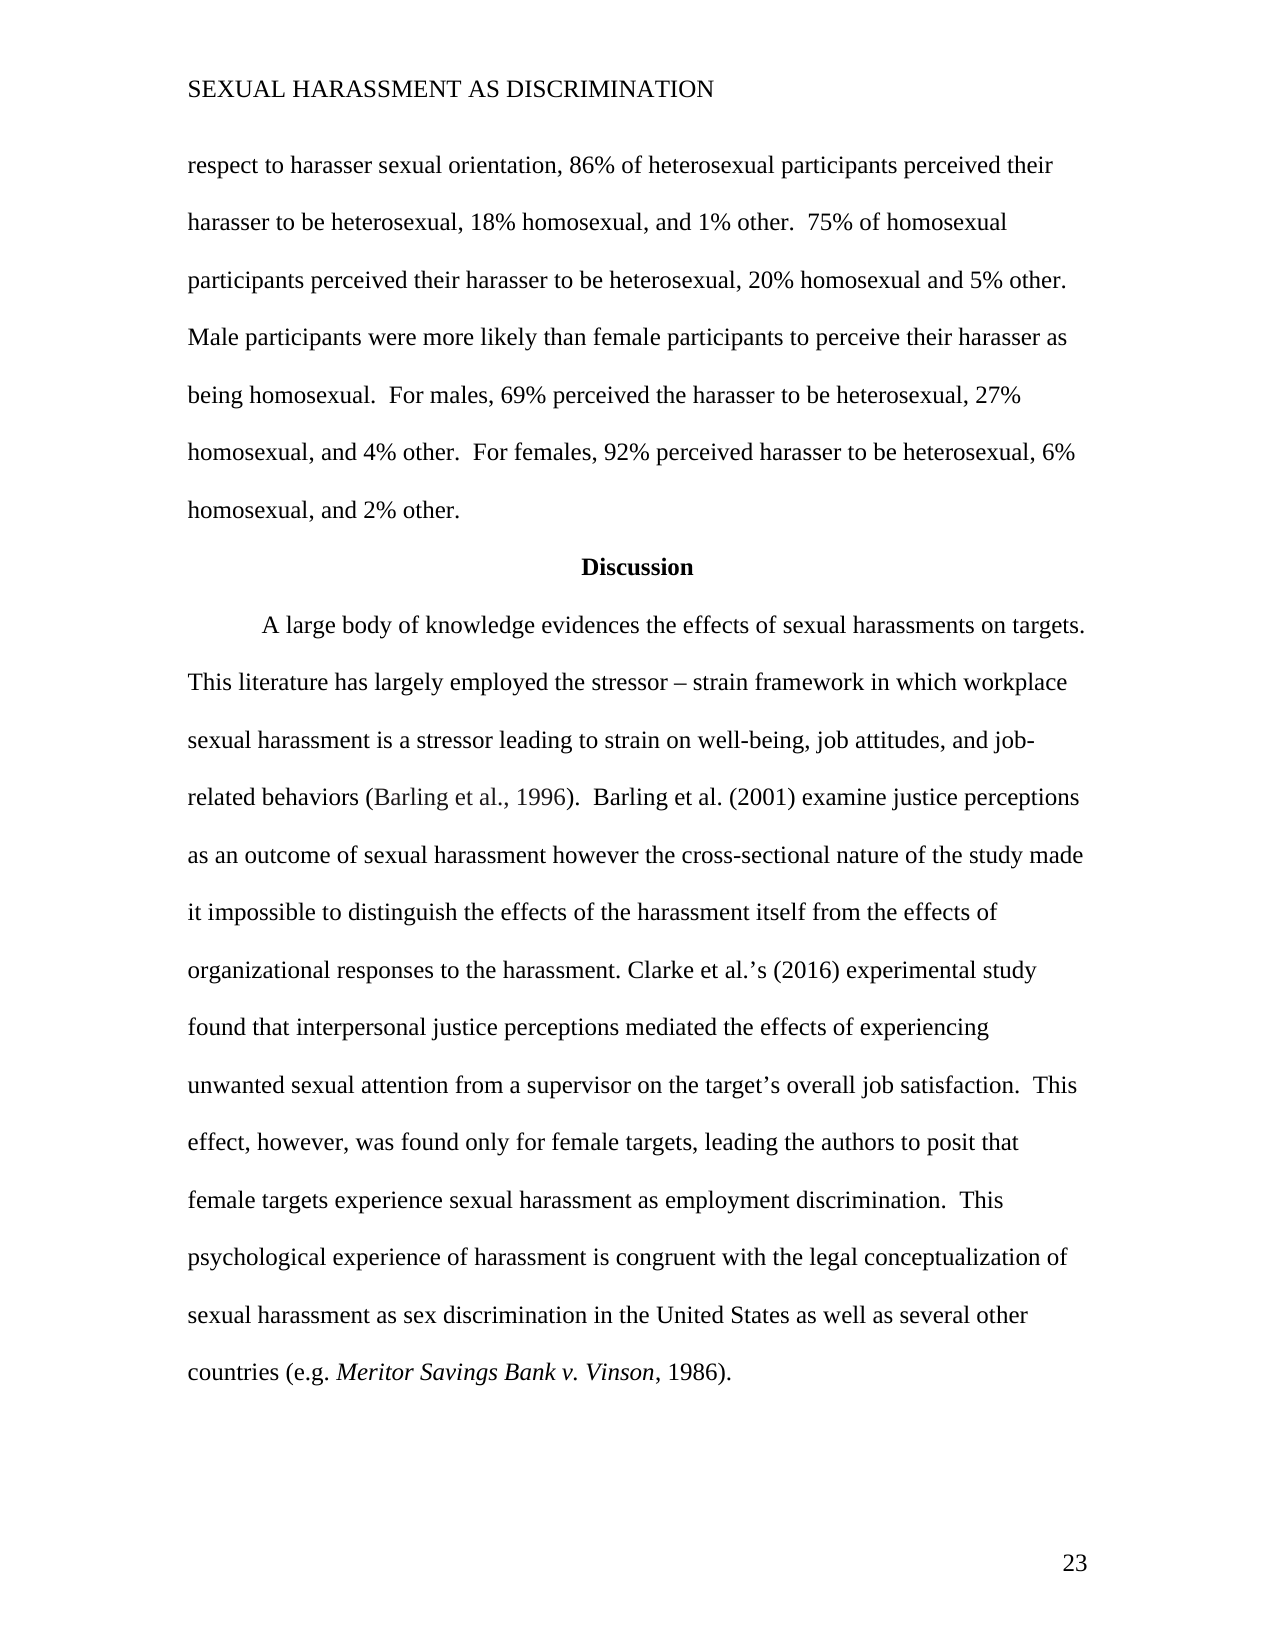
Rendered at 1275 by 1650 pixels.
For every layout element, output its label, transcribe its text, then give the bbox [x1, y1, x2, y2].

text A large body of knowledge evidences the effects of sexual harassments on targets. This literature has largely employed the stressor – strain framework in which workplace sexual harassment is a stressor leading to strain on well-being, job attitudes, and job-related behaviors (Barling et al., 1996). Barling et al. (2001) examine justice perceptions as an outcome of sexual harassment however the cross-sectional nature of the study made it impossible to distinguish the effects of the harassment itself from the effects of organizational responses to the harassment. Clarke et al.’s (2016) experimental study found that interpersonal justice perceptions mediated the effects of experiencing unwanted sexual attention from a supervisor on the target’s overall job satisfaction. This effect, however, was found only for female targets, leading the authors to posit that female targets experience sexual harassment as employment discrimination. This psychological experience of harassment is congruent with the legal conceptualization of sexual harassment as sex discrimination in the United States as well as several other countries (e.g. Meritor Savings Bank v. Vinson, 1986). [187, 610, 1087, 1386]
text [187, 150, 1087, 524]
text Discussion [187, 552, 1087, 581]
